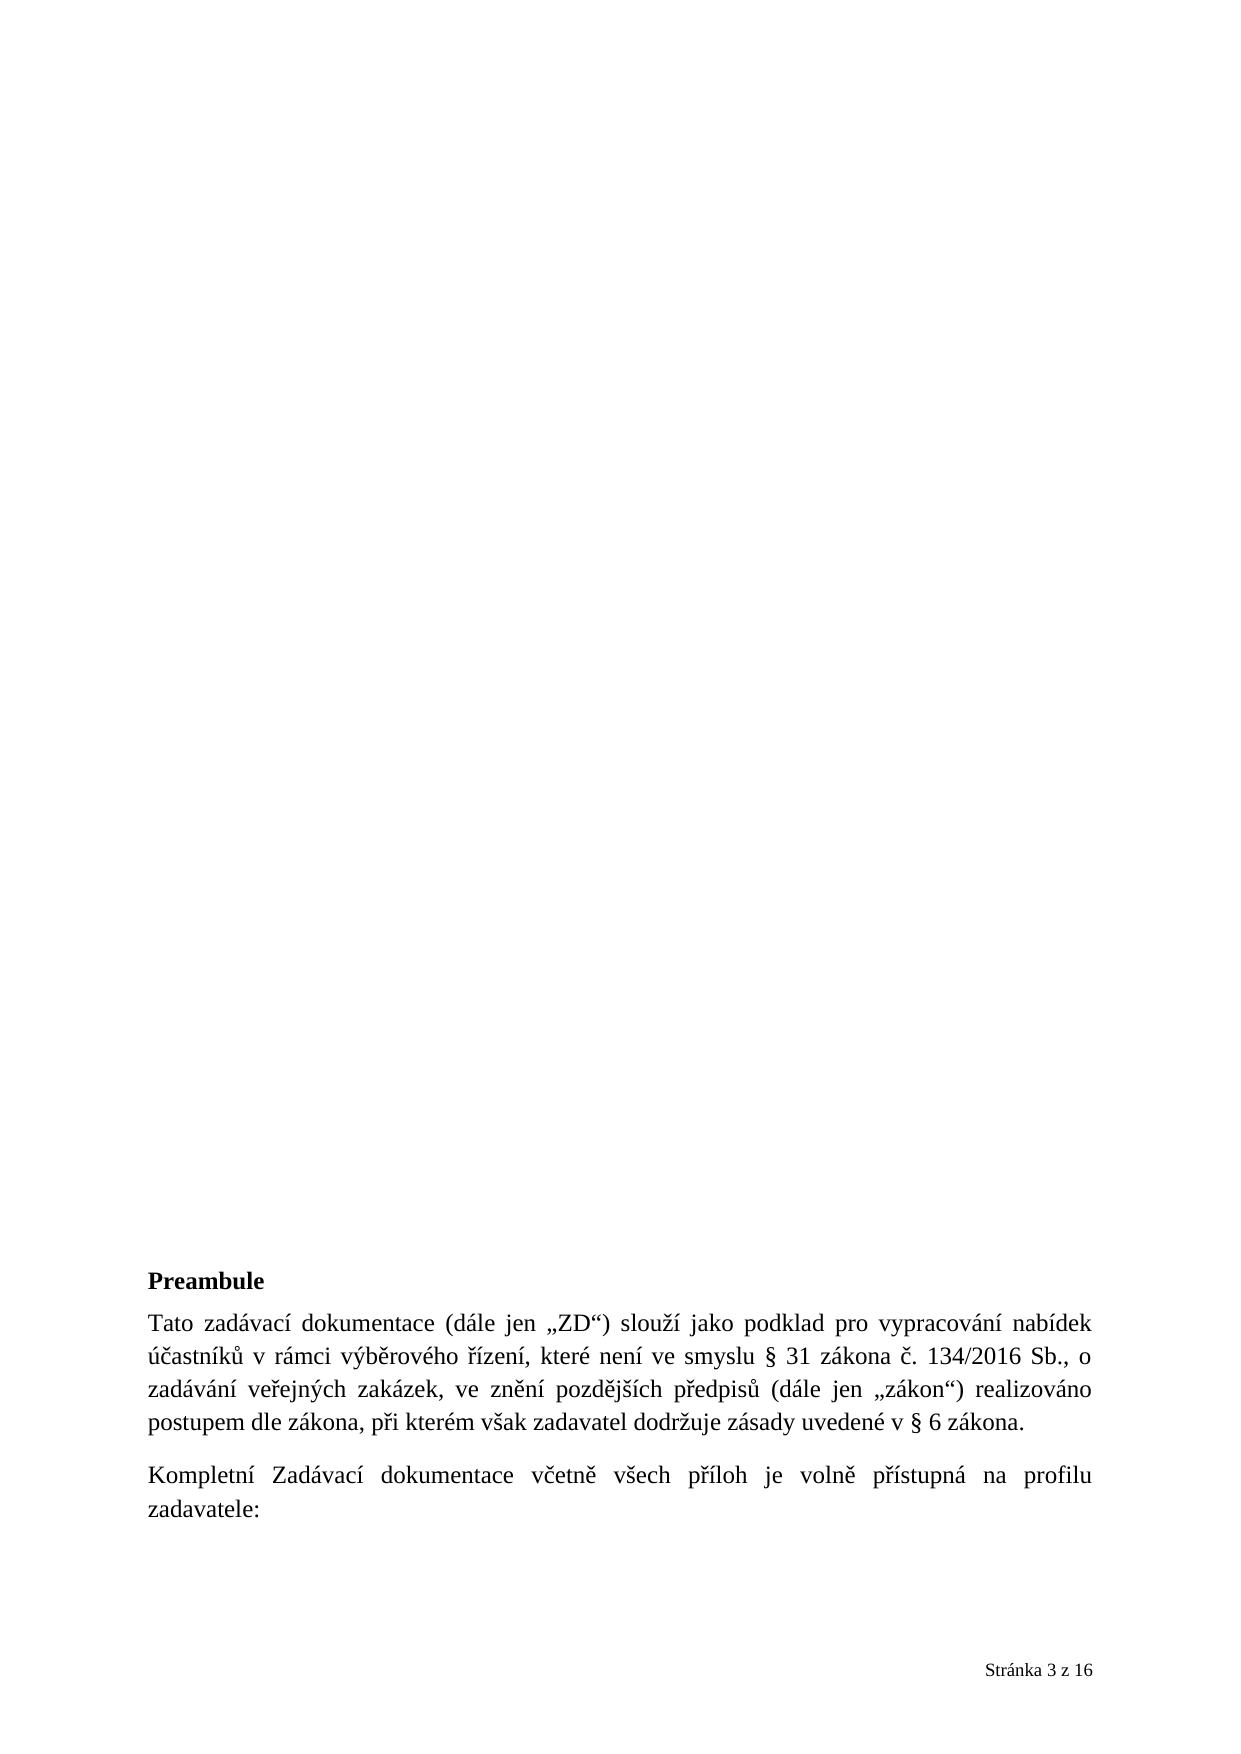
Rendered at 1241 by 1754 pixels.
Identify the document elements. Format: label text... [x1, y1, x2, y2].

text Tato zadávací dokumentace (dále jen „ZD“) slouží jako podklad pro vypracování nabídek účastníků v rámci výběrového řízení, které není ve smyslu § 31 zákona č. 134/2016 Sb., o zadávání veřejných zakázek, ve znění pozdějších předpisů (dále jen „zákon“) realizováno postupem dle zákona, při kterém však zadavatel dodržuje zásady uvedené v § 6 zákona. [148, 1308, 1092, 1436]
text Preambule [148, 1266, 1092, 1295]
text Kompletní Zadávací dokumentace včetně všech příloh je volně přístupná na profilu zadavatele: [148, 1461, 1092, 1522]
